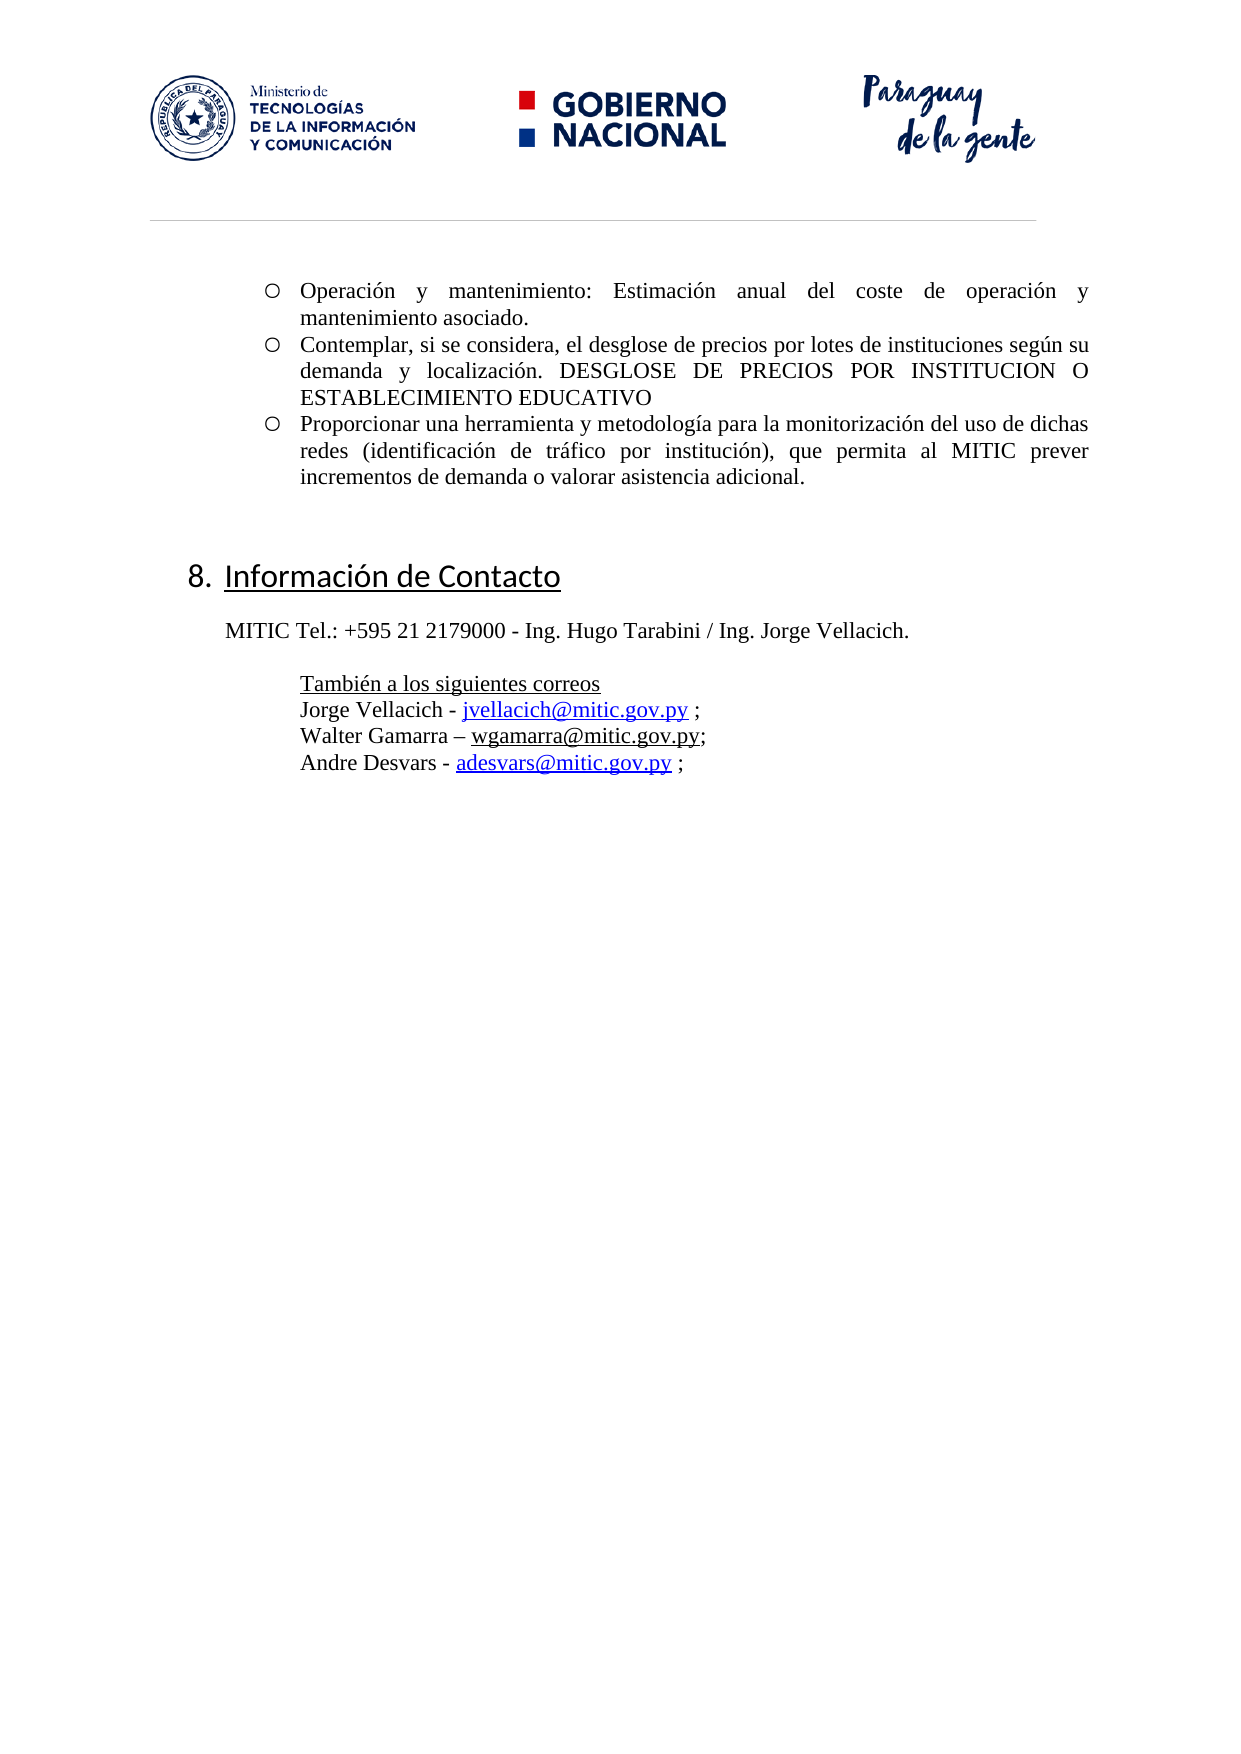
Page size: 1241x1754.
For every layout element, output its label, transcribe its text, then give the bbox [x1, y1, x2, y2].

list Operación y mantenimiento: Estimación anual del coste de operación y mantenimiento asociado. [262, 277, 1090, 331]
text También a los siguientes correos [225, 669, 1090, 696]
text Walter Gamarra – wgamarra@mitic.gov.py; [225, 722, 1090, 749]
text Jorge Vellacich - jvellacich@mitic.gov.py ; [225, 696, 1090, 722]
text MITIC Tel.: +595 21 2179000 - Ing. Hugo Tarabini / Ing. Jorge Vellacich. [225, 617, 1090, 643]
subtitle Información de Contacto [187, 555, 1090, 596]
picture [150, 75, 1035, 163]
list Proporcionar una herramienta y metodología para la monitorización del uso de dichas redes (identificación de tráfico por institución), que permita al MITIC prever incrementos de demanda o valorar asistencia adicional. [262, 410, 1090, 489]
text Andre Desvars - adesvars@mitic.gov.py ; [225, 749, 1090, 775]
list Contemplar, si se considera, el desglose de precios por lotes de instituciones según su demanda y localización. DESGLOSE DE PRECIOS POR INSTITUCION O ESTABLECIMIENTO EDUCATIVO [262, 331, 1090, 410]
